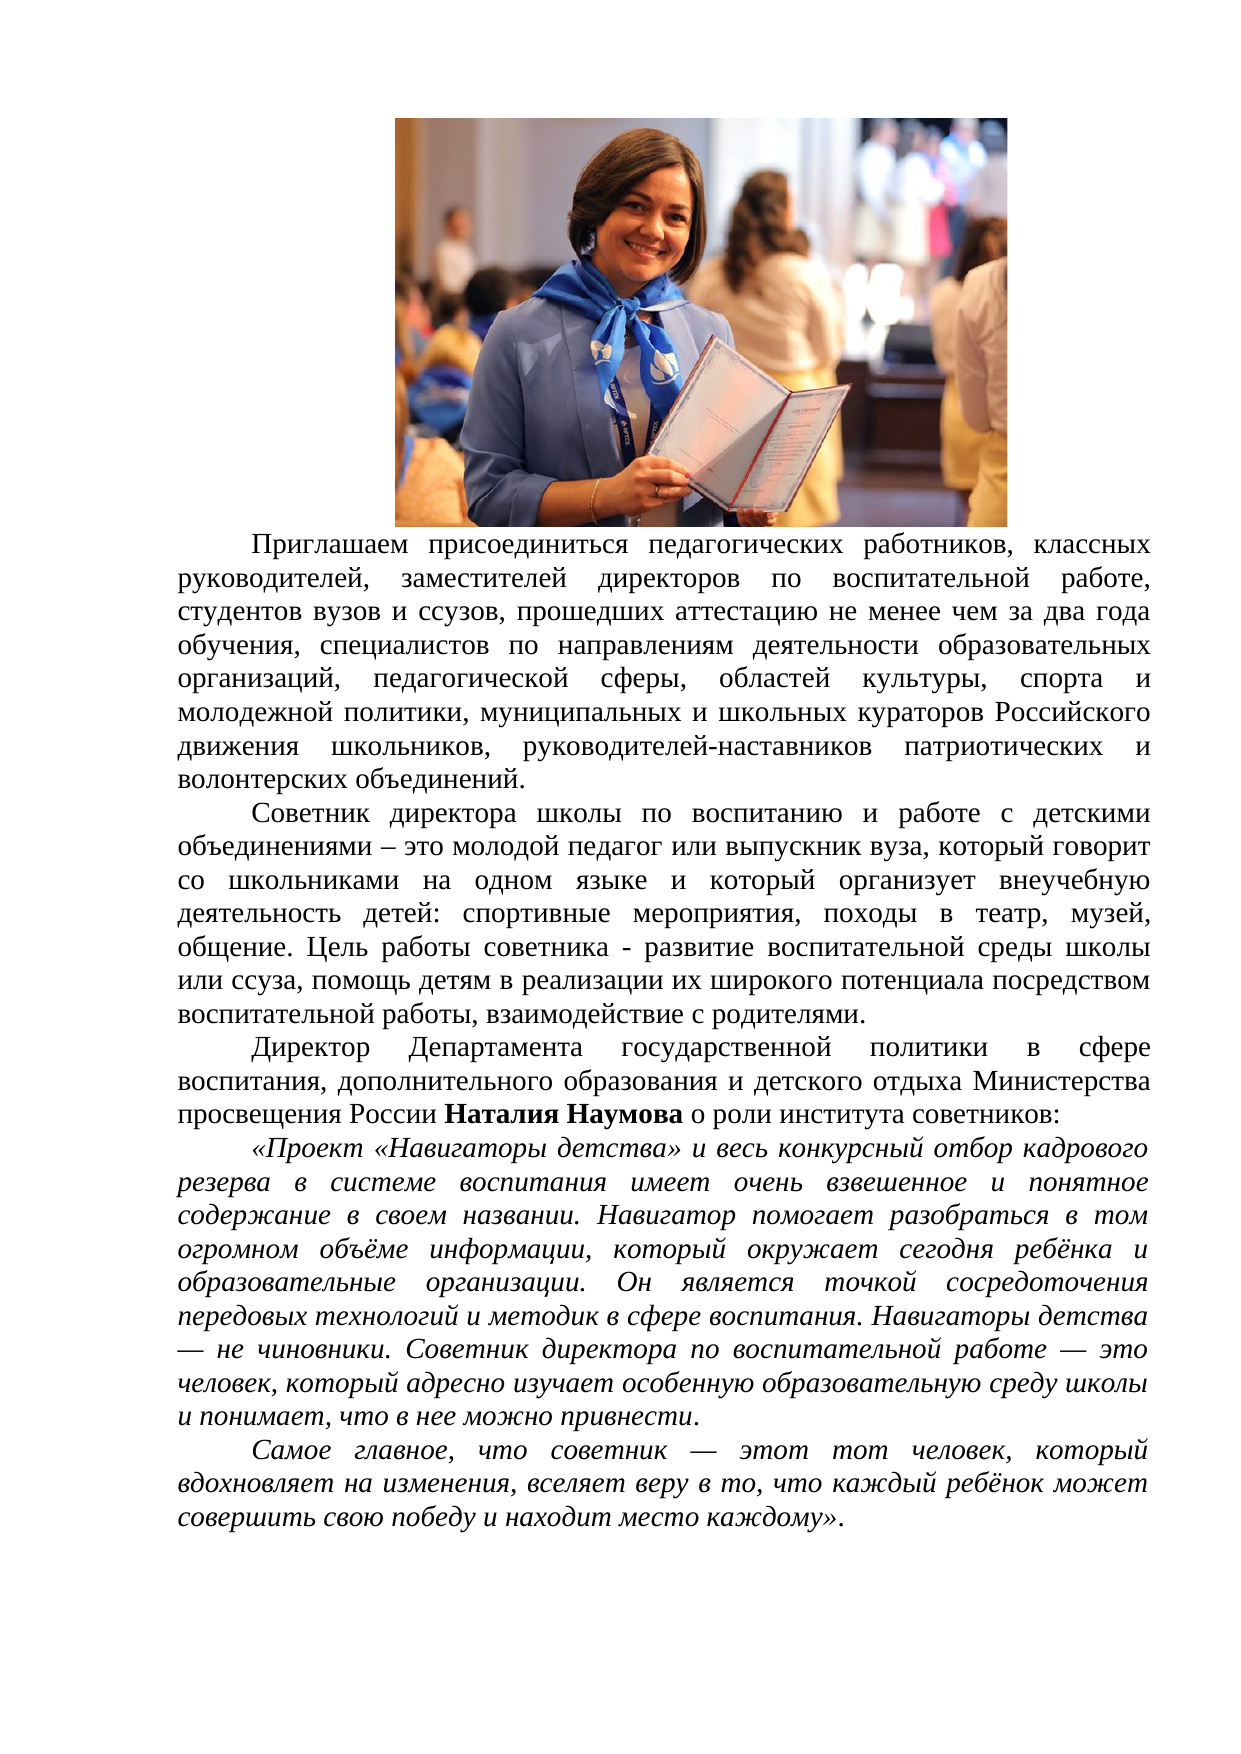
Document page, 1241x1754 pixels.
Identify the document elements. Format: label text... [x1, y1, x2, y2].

text Советник директора школы по воспитанию и работе с детскими объединениями – это молодой педагог или выпускник вуза, который говорит со школьниками на одном языке и который организует внеучебную деятельность детей: спортивные мероприятия, походы в театр, музей, общение. Цель работы советника - развитие воспитательной среды школы или ссуза, помощь детям в реализации их широкого потенциала посредством воспитательной работы, взаимодействие с родителями. [177, 795, 1152, 1029]
text «Проект «Навигаторы детства» и весь конкурсный отбор кадрового резерва в системе воспитания имеет очень взвешенное и понятное содержание в своем названии. Навигатор помогает разобраться в том огромном объёме информации, который окружает сегодня ребёнка и образовательные организации. Он является точкой сосредоточения передовых технологий и методик в сфере воспитания. Навигаторы детства — не чиновники. Советник директора по воспитательной работе — это человек, который адресно изучает особенную образовательную среду школы и понимает, что в нее можно привнести. [177, 1130, 1152, 1432]
text Самое главное, что советник — этот тот человек, который вдохновляет на изменения, вселяет веру в то, что каждый ребёнок может совершить свою победу и находит место каждому». [177, 1432, 1152, 1533]
text Директор Департамента государственной политики в сфере воспитания, дополнительного образования и детского отдыха Министерства просвещения России Наталия Наумова о роли института советников: [177, 1029, 1152, 1130]
picture [395, 118, 1008, 527]
text Приглашаем присоединиться педагогических работников, классных руководителей, заместителей директоров по воспитательной работе, студентов вузов и ссузов, прошедших аттестацию не менее чем за два года обучения, специалистов по направлениям деятельности образовательных организаций, педагогической сферы, областей культуры, спорта и молодежной политики, муниципальных и школьных кураторов Российского движения школьников, руководителей-наставников патриотических и волонтерских объединений. [177, 526, 1152, 795]
